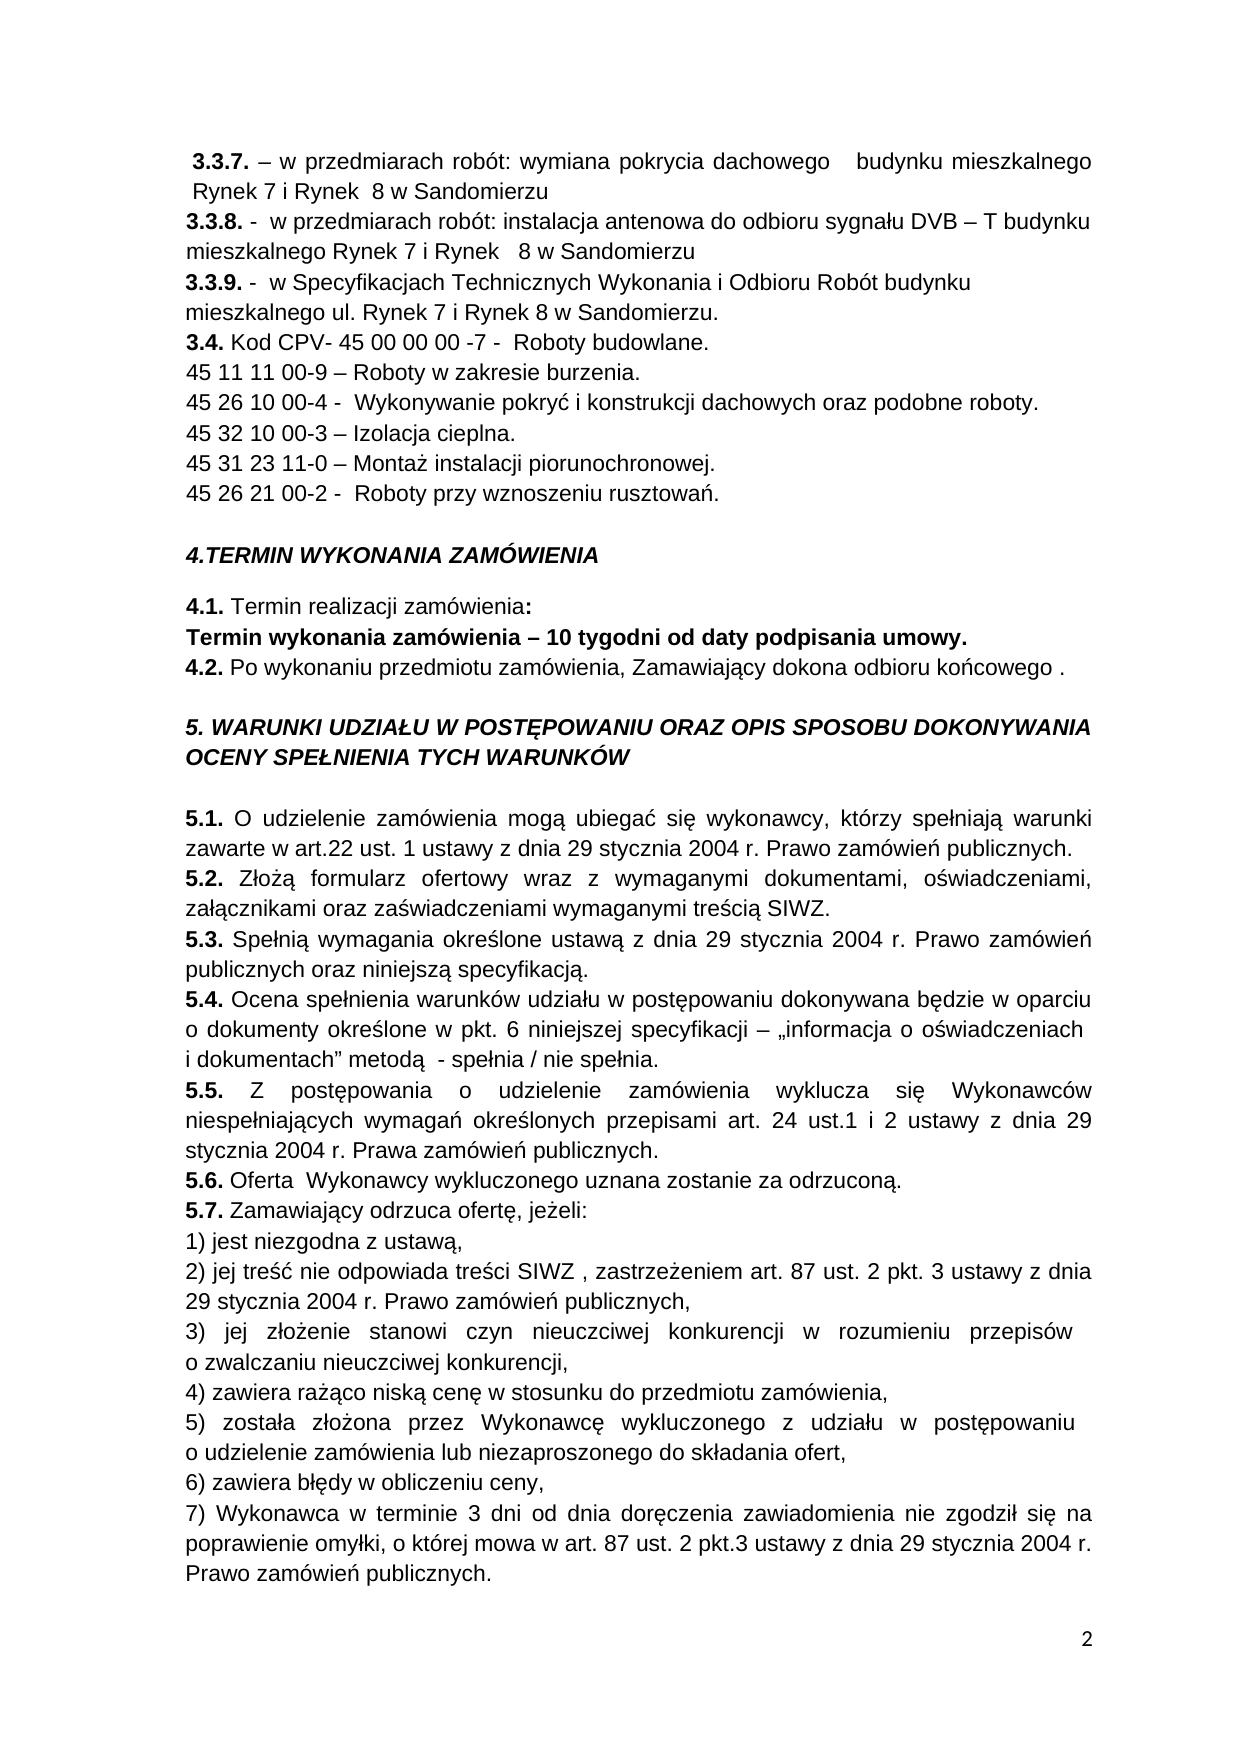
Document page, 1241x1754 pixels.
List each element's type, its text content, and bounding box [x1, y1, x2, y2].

text 5.3. Spełnią wymagania określone ustawą z dnia 29 stycznia 2004 r. Prawo zamówień publicznych oraz niniejszą specyfikacją. [185, 926, 1093, 982]
text 6) zawiera błędy w obliczeniu ceny, [185, 1469, 1093, 1496]
text mieszkalnego Rynek 7 i Rynek 8 w Sandomierzu [148, 238, 1093, 264]
text 3.4. Kod CPV- 45 00 00 00 -7 - Roboty budowlane. [148, 329, 1093, 355]
text 5.7. Zamawiający odrzuca ofertę, jeżeli: [185, 1197, 1093, 1224]
text 3) jej złożenie stanowi czyn nieuczciwej konkurencji w rozumieniu przepisów o zwalczaniu nieuczciwej konkurencji, [185, 1318, 1093, 1375]
text 5.4. Ocena spełnienia warunków udziału w postępowaniu dokonywana będzie w oparciu o dokumenty określone w pkt. 6 niniejszej specyfikacji – „informacja o oświadczeniach i dokumentach” metodą - spełnia / nie spełnia. [185, 986, 1093, 1073]
text 4) zawiera rażąco niską cenę w stosunku do przedmiotu zamówienia, [185, 1379, 1093, 1405]
text 7) Wykonawca w terminie 3 dni od dnia doręczenia zawiadomienia nie zgodził się na poprawienie omyłki, o której mowa w art. 87 ust. 2 pkt.3 ustawy z dnia 29 stycznia 2004 r. Prawo zamówień publicznych. [185, 1499, 1093, 1586]
text 4.1. Termin realizacji zamówienia: Termin wykonania zamówienia – 10 tygodni od daty podpisania umowy. [148, 593, 1093, 650]
text 45 26 10 00-4 - Wykonywanie pokryć i konstrukcji dachowych oraz podobne roboty. [148, 389, 1093, 416]
text 5.2. Złożą formularz ofertowy wraz z wymaganymi dokumentami, oświadczeniami, załącznikami oraz zaświadczeniami wymaganymi treścią SIWZ. [185, 865, 1093, 922]
text 3.3.8. - w przedmiarach robót: instalacja antenowa do odbioru sygnału DVB – T budynku [148, 208, 1093, 234]
text 4.2. Po wykonaniu przedmiotu zamówienia, Zamawiający dokona odbioru końcowego . [185, 654, 1093, 680]
text 5.5. Z postępowania o udzielenie zamówienia wyklucza się Wykonawców niespełniających wymagań określonych przepisami art. 24 ust.1 i 2 ustawy z dnia 29 stycznia 2004 r. Prawa zamówień publicznych. [185, 1077, 1093, 1163]
text 45 32 10 00-3 – Izolacja cieplna. [148, 419, 1093, 446]
text 45 31 23 11-0 – Montaż instalacji piorunochronowej. [148, 450, 1093, 476]
text 5) została złożona przez Wykonawcę wykluczonego z udziału w postępowaniu o udzielenie zamówienia lub niezaproszonego do składania ofert, [185, 1409, 1093, 1466]
text 1) jest niezgodna z ustawą, [185, 1228, 1093, 1254]
text 45 11 11 00-9 – Roboty w zakresie burzenia. [148, 359, 1093, 385]
text 5. WARUNKI UDZIAŁU W POSTĘPOWANIU ORAZ OPIS SPOSOBU DOKONYWANIA OCENY SPEŁNIENIA TYCH WARUNKÓW [185, 714, 1093, 771]
text 45 26 21 00-2 - Roboty przy wznoszeniu rusztowań. [148, 480, 1093, 506]
text 5.1. O udzielenie zamówienia mogą ubiegać się wykonawcy, którzy spełniają warunki zawarte w art.22 ust. 1 ustawy z dnia 29 stycznia 2004 r. Prawo zamówień publicznych. [185, 805, 1093, 861]
text 2) jej treść nie odpowiada treści SIWZ , zastrzeżeniem art. 87 ust. 2 pkt. 3 ustawy z dnia 29 stycznia 2004 r. Prawo zamówień publicznych, [185, 1258, 1093, 1314]
text 5.6. Oferta Wykonawcy wykluczonego uznana zostanie za odrzuconą. [185, 1167, 1093, 1194]
text 4.TERMIN WYKONANIA ZAMÓWIENIA [148, 542, 1093, 569]
text 3.3.7. – w przedmiarach robót: wymiana pokrycia dachowego budynku mieszkalnego Rynek 7 i Rynek 8 w Sandomierzu [192, 148, 1093, 204]
text 3.3.9. - w Specyfikacjach Technicznych Wykonania i Odbioru Robót budynku mieszkalnego ul. Rynek 7 i Rynek 8 w Sandomierzu. [185, 268, 1093, 325]
